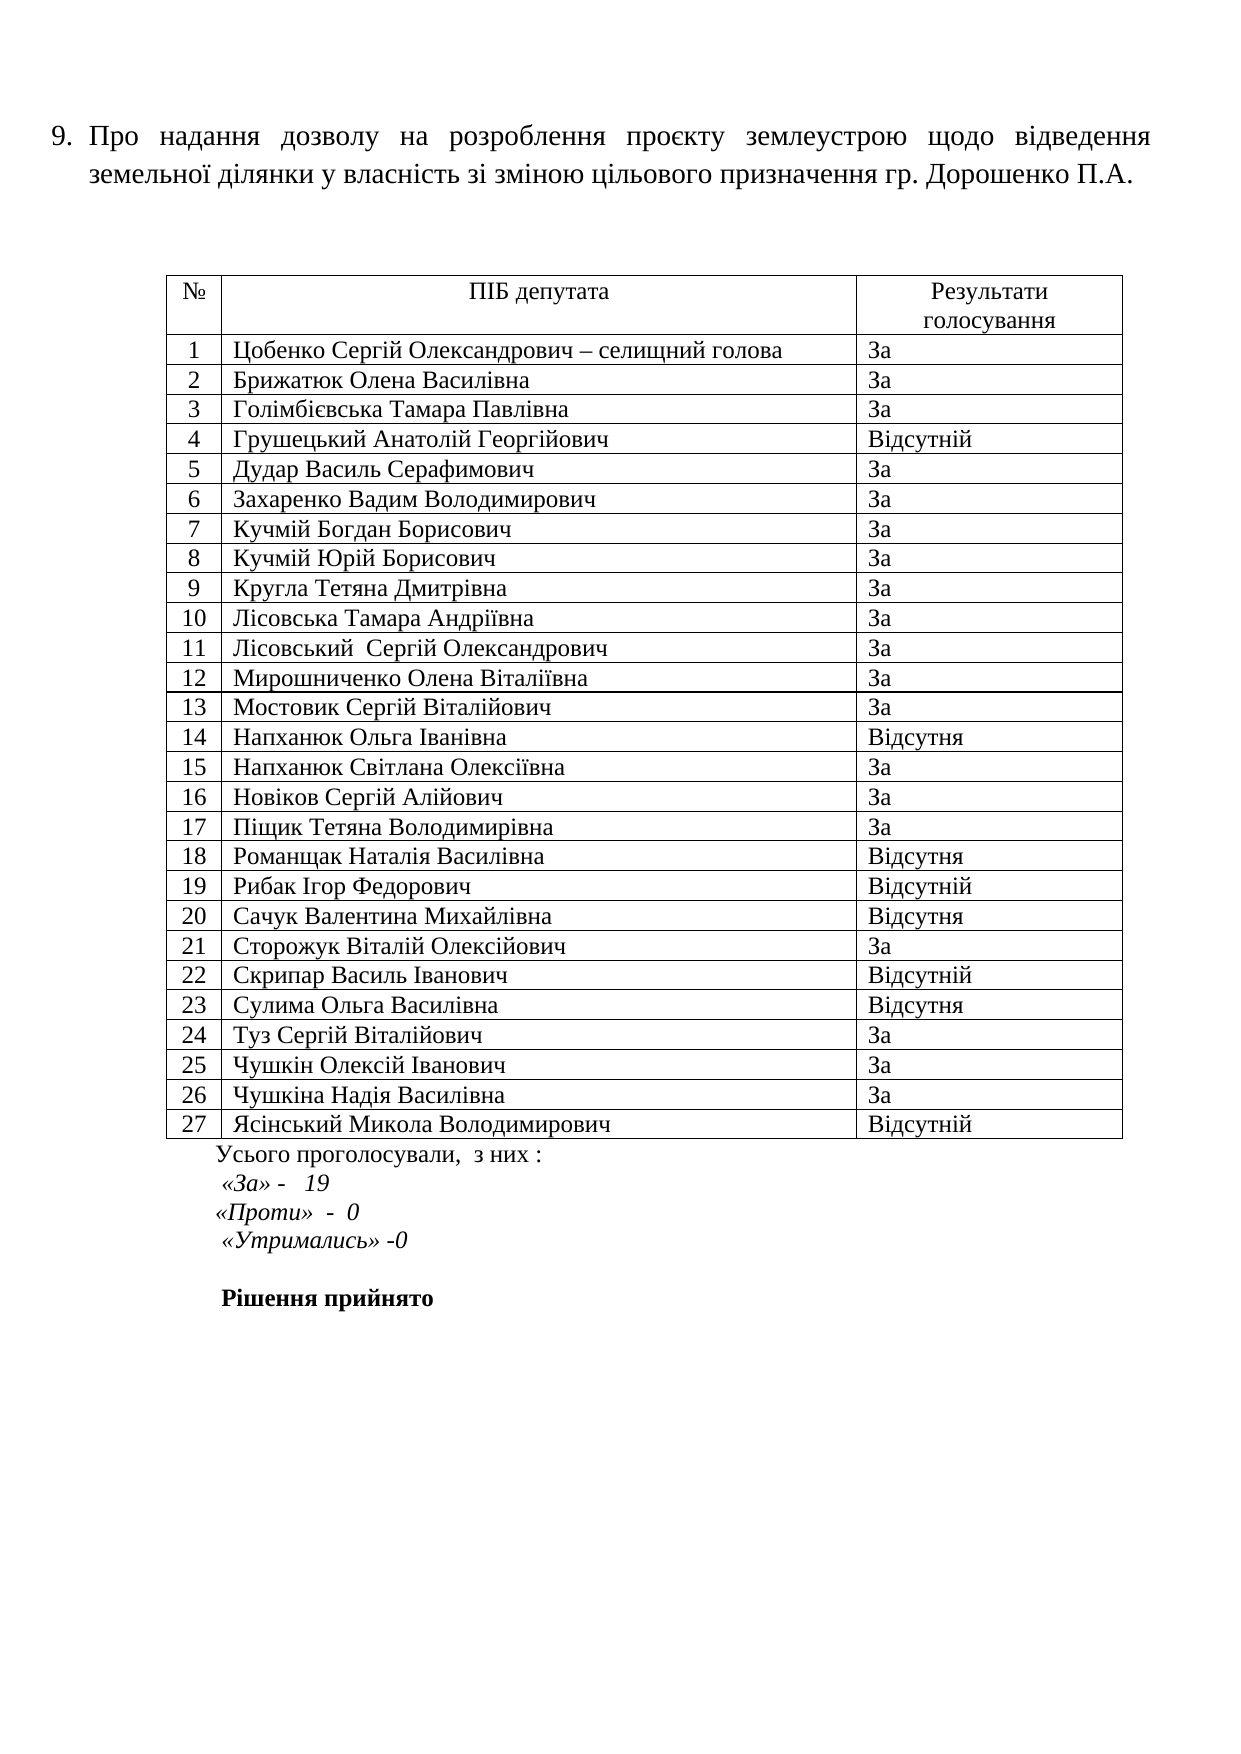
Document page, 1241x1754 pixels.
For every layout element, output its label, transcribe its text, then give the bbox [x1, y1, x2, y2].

table_cell Сачук Валентина Михайлівна [222, 901, 856, 930]
table_cell 6 [167, 484, 221, 513]
table_cell 27 [167, 1110, 221, 1138]
table_cell За [857, 335, 1122, 364]
table_cell За [857, 782, 1122, 811]
table_cell Лісовська Тамара Андріївна [222, 603, 856, 632]
table_cell За [857, 663, 1122, 691]
table_cell За [857, 573, 1122, 602]
table_cell За [857, 1020, 1122, 1049]
table_cell 4 [167, 424, 221, 453]
table_cell За [857, 454, 1122, 483]
table_cell 24 [167, 1020, 221, 1049]
table_cell 5 [167, 454, 221, 483]
table_header № [167, 276, 221, 334]
table_cell Сторожук Віталій Олексійович [222, 931, 856, 959]
table_cell 20 [167, 901, 221, 930]
table_header Результати голосування [857, 276, 1122, 334]
table_cell 26 [167, 1080, 221, 1108]
table_cell Дудар Василь Серафимович [222, 454, 856, 483]
table_cell За [857, 812, 1122, 840]
table_cell Туз Сергій Віталійович [222, 1020, 856, 1049]
table_cell 9 [167, 573, 221, 602]
table_cell Відсутня [857, 841, 1122, 870]
table_cell 22 [167, 961, 221, 989]
table_cell 3 [167, 395, 221, 423]
table_cell 13 [167, 693, 221, 721]
table_cell 16 [167, 782, 221, 811]
table_cell 11 [167, 633, 221, 662]
table_cell За [857, 484, 1122, 513]
table_cell Напханюк Ольга Іванівна [222, 722, 856, 751]
list «Утримались» -0 [215, 1226, 1152, 1254]
table_cell Кучмій Юрій Борисович [222, 544, 856, 572]
table_cell За [857, 1080, 1122, 1108]
list Про надання дозволу на розроблення проєкту землеустрою щодо відведення земельної ділянки у власність зі зміною цільового призначення гр. Дорошенко П.А. [51, 118, 1152, 190]
table_cell 7 [167, 514, 221, 542]
table_cell Романщак Наталія Василівна [222, 841, 856, 870]
table_header ПІБ депутата [222, 276, 856, 334]
table_cell 15 [167, 752, 221, 781]
list Усього проголосували, з них : [215, 1139, 1152, 1168]
table_cell Кругла Тетяна Дмитрівна [222, 573, 856, 602]
table_cell 8 [167, 544, 221, 572]
table_cell 17 [167, 812, 221, 840]
table_cell 10 [167, 603, 221, 632]
table_cell Цобенко Сергій Олександрович – селищний голова [222, 335, 856, 364]
table_cell Мирошниченко Олена Віталіївна [222, 663, 856, 691]
table_cell Відсутній [857, 424, 1122, 453]
table_cell Сулима Ольга Василівна [222, 990, 856, 1019]
list «За» - 19 [215, 1168, 1152, 1197]
table_cell Грушецький Анатолій Георгійович [222, 424, 856, 453]
table_cell Мостовик Сергій Віталійович [222, 693, 856, 721]
table_cell За [857, 752, 1122, 781]
table_cell Захаренко Вадим Володимирович [222, 484, 856, 513]
table_cell За [857, 365, 1122, 393]
table_cell За [857, 931, 1122, 959]
table_cell За [857, 1050, 1122, 1079]
table_cell Брижатюк Олена Василівна [222, 365, 856, 393]
table_cell 25 [167, 1050, 221, 1079]
list «Проти» - 0 [215, 1197, 1152, 1226]
table_cell 18 [167, 841, 221, 870]
table_cell 1 [167, 335, 221, 364]
table_cell За [857, 633, 1122, 662]
list Рішення прийнято [215, 1283, 1152, 1312]
table_cell Скрипар Василь Іванович [222, 961, 856, 989]
table_cell Відсутня [857, 722, 1122, 751]
table_cell Відсутній [857, 1110, 1122, 1138]
table_cell Новіков Сергій Алійович [222, 782, 856, 811]
table_cell Чушкін Олексій Іванович [222, 1050, 856, 1079]
table_cell За [857, 514, 1122, 542]
table_cell Рибак Ігор Федорович [222, 871, 856, 900]
table_cell Чушкіна Надія Василівна [222, 1080, 856, 1108]
table_cell Лісовський Сергій Олександрович [222, 633, 856, 662]
table_cell За [857, 544, 1122, 572]
table_cell Напханюк Світлана Олексіївна [222, 752, 856, 781]
table_cell Відсутній [857, 961, 1122, 989]
table_cell 23 [167, 990, 221, 1019]
table_cell Кучмій Богдан Борисович [222, 514, 856, 542]
table_cell Ясінський Микола Володимирович [222, 1110, 856, 1138]
table_cell 14 [167, 722, 221, 751]
table_cell 2 [167, 365, 221, 393]
table_cell Голімбієвська Тамара Павлівна [222, 395, 856, 423]
table_cell Відсутній [857, 871, 1122, 900]
table_cell Відсутня [857, 901, 1122, 930]
table_cell Піщик Тетяна Володимирівна [222, 812, 856, 840]
table_cell За [857, 395, 1122, 423]
table_cell За [857, 693, 1122, 721]
table_cell Відсутня [857, 990, 1122, 1019]
table_cell За [857, 603, 1122, 632]
table_cell 19 [167, 871, 221, 900]
table_cell 21 [167, 931, 221, 959]
table_cell 12 [167, 663, 221, 691]
